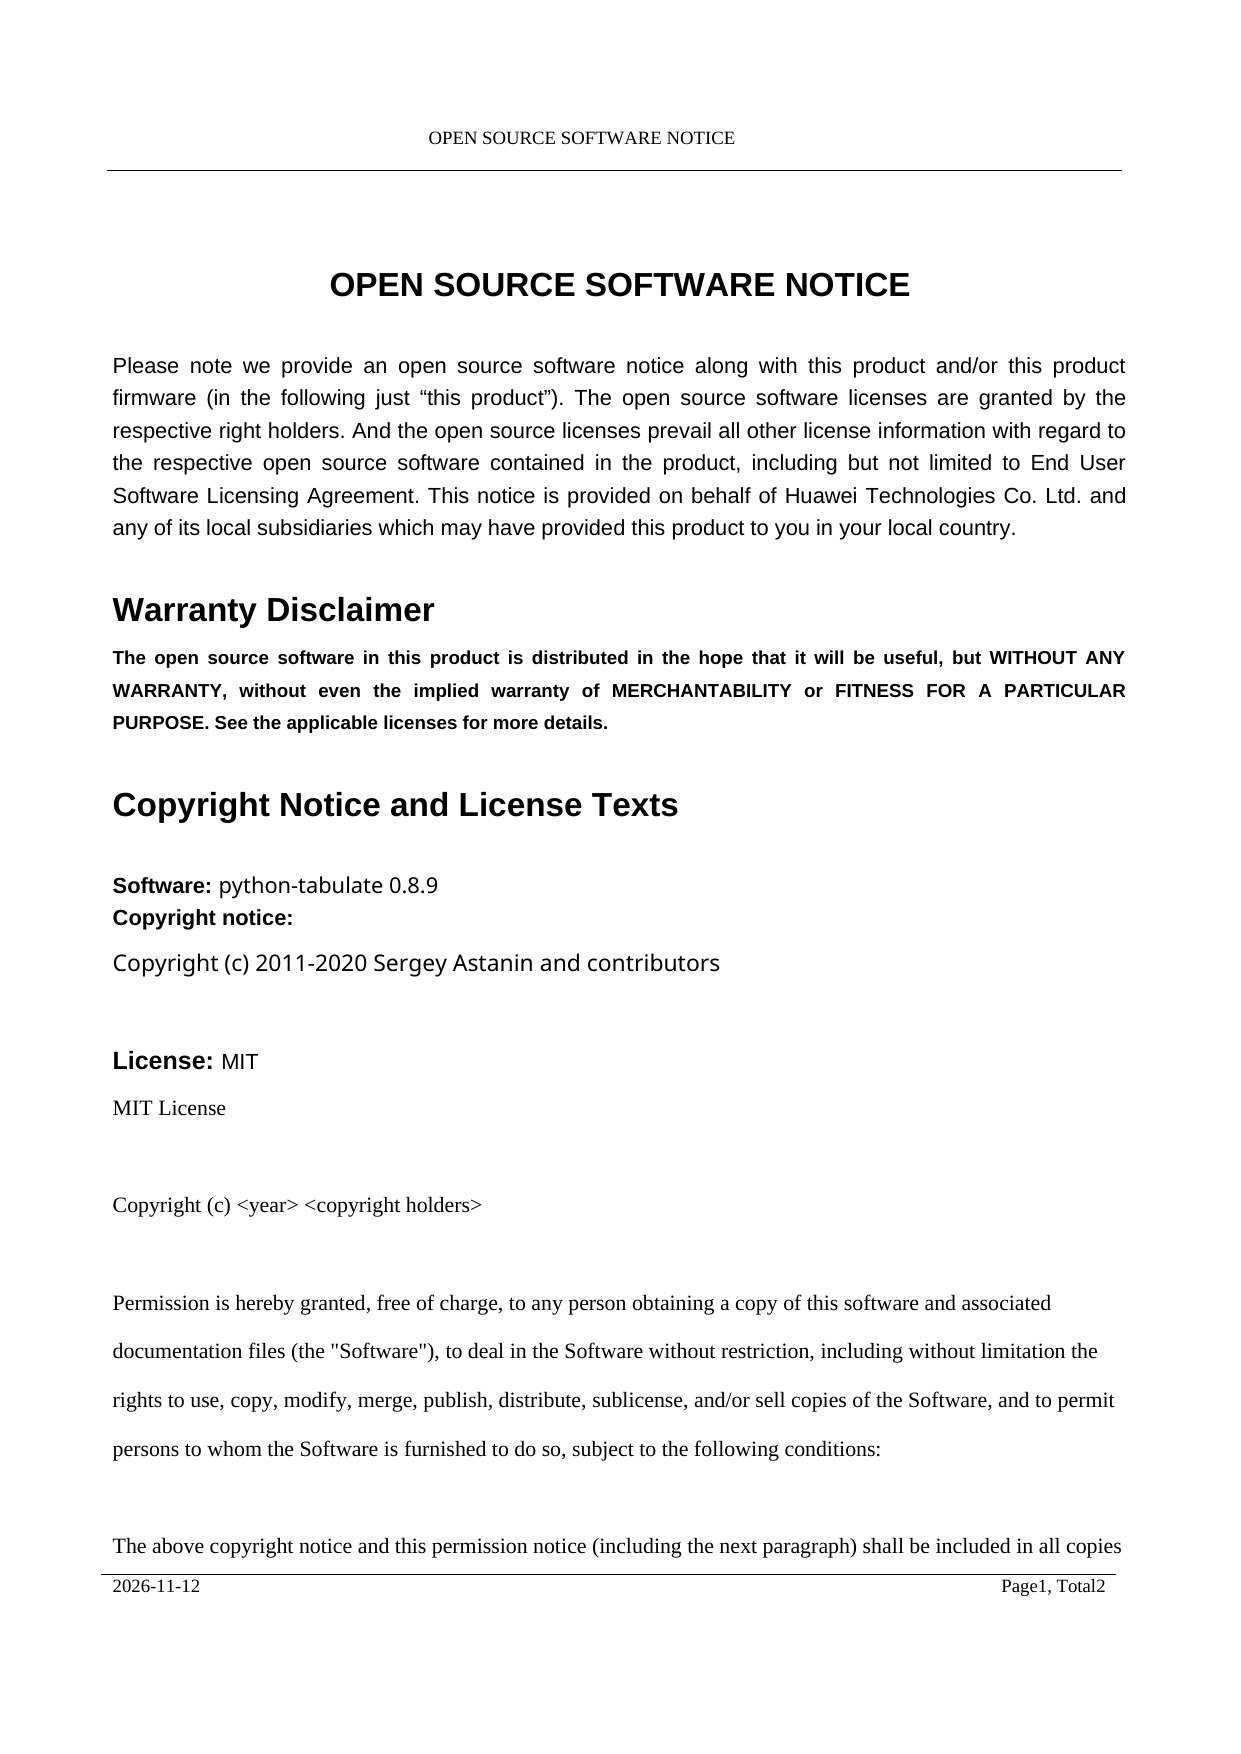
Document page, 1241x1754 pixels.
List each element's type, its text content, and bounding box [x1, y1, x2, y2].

text Please note we provide an open source software notice along with this product and/or this product firmware (in the following just “this product”). The open source software licenses are granted by the respective right holders. And the open source licenses prevail all other license information with regard to the respective open source software contained in the product, including but not limited to End User Software Licensing Agreement. This notice is provided on behalf of Huawei Technologies Co. Ltd. and any of its local subsidiaries which may have provided this product to you in your local country. [112, 349, 1128, 544]
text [112, 1091, 1128, 1562]
text Warranty Disclaimer [112, 576, 1128, 641]
text Software: python-tabulate 0.8.9 [112, 869, 1128, 901]
text OPEN SOURCE SOFTWARE NOTICE [112, 251, 1128, 316]
text Copyright (c) 2011-2020 Sergey Astanin and contributors [112, 947, 1128, 1028]
text License: MIT [112, 1044, 1128, 1077]
text Copyright Notice and License Texts [112, 771, 1128, 836]
text The open source software in this product is distributed in the hope that it will be useful, but WITHOUT ANY WARRANTY, without even the implied warranty of MERCHANTABILITY or FITNESS FOR A PARTICULAR PURPOSE. See the applicable licenses for more details. [112, 641, 1128, 739]
text Copyright notice: [112, 901, 1128, 934]
